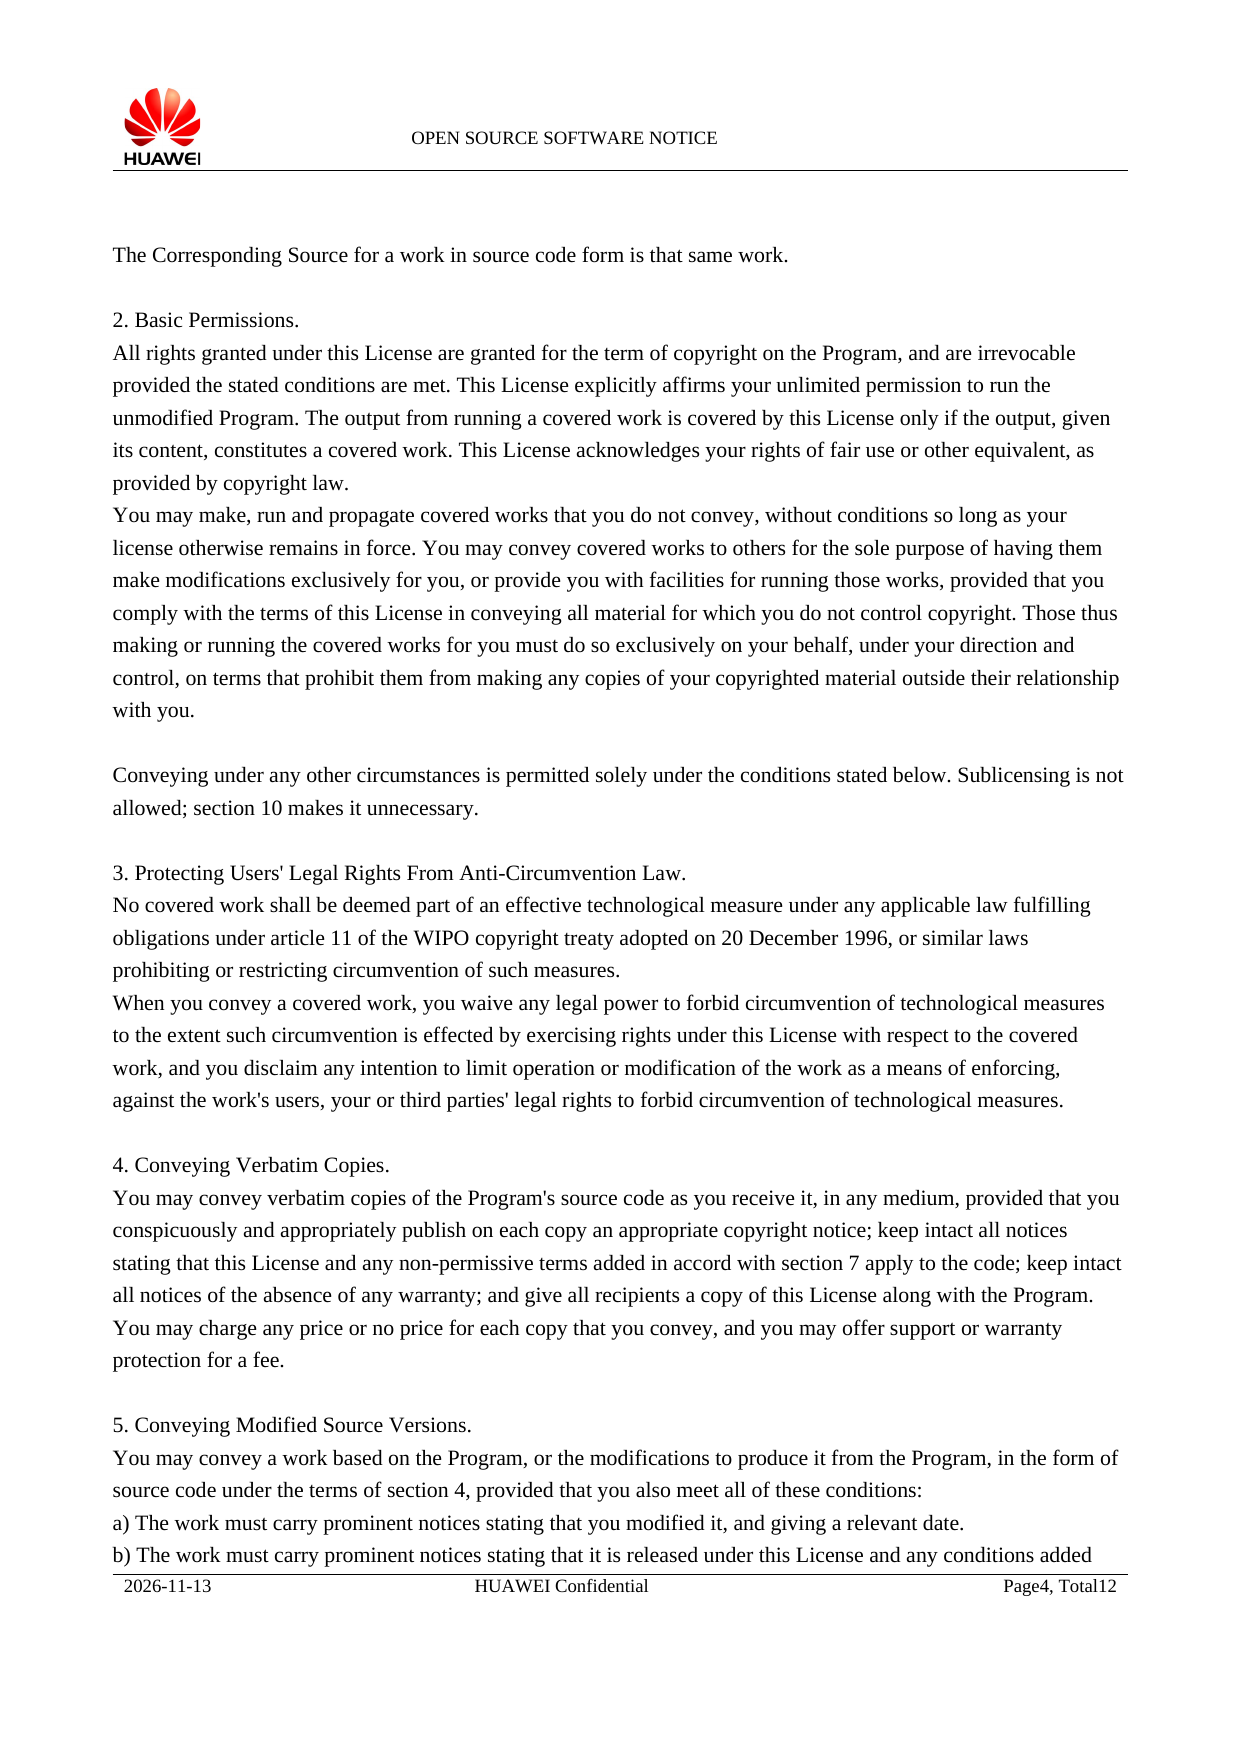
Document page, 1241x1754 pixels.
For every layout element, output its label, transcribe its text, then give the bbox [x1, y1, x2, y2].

picture [124, 88, 201, 165]
